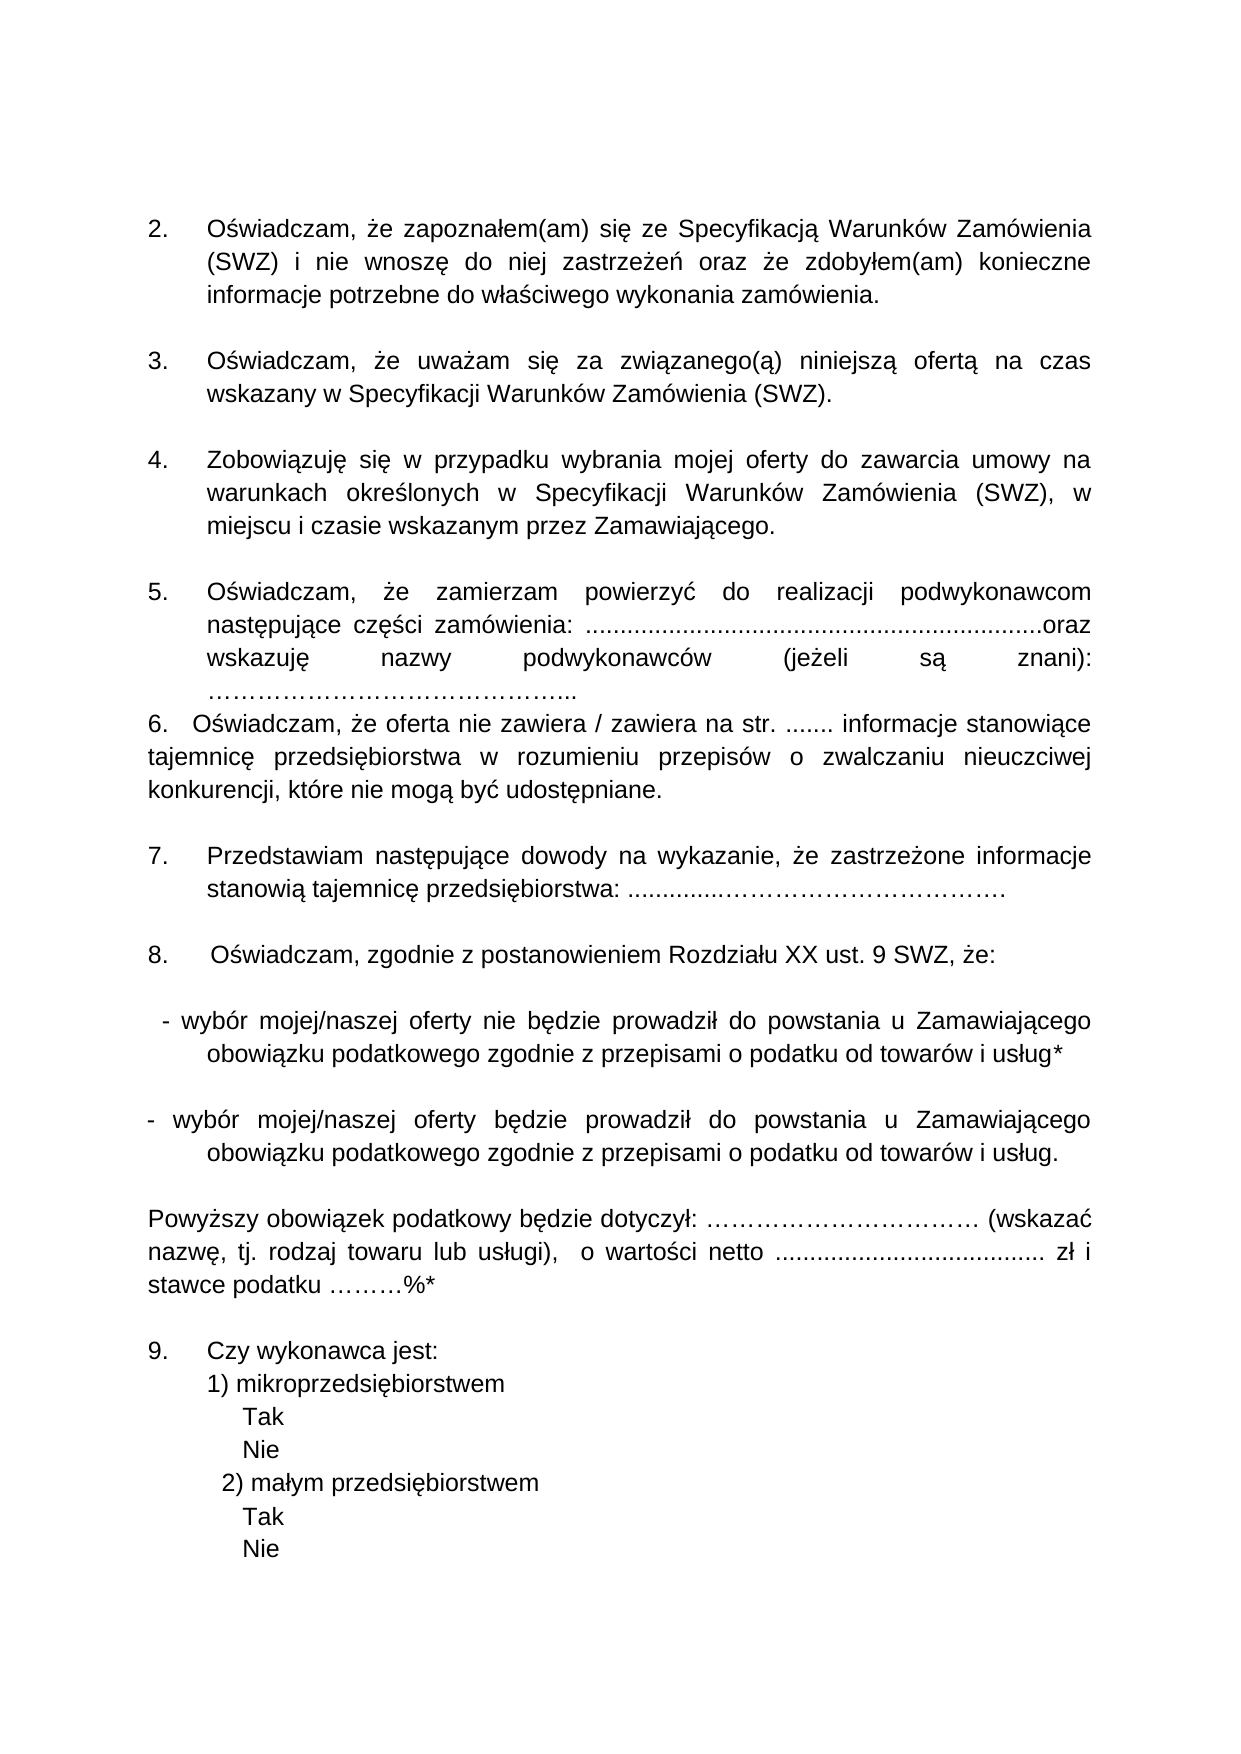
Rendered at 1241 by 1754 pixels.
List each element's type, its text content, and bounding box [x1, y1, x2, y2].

text 2. Oświadczam, że zapoznałem(am) się ze Specyfikacją Warunków Zamówienia (SWZ) i nie wnoszę do niej zastrzeżeń oraz że zdobyłem(am) konieczne informacje potrzebne do właściwego wykonania zamówienia. [148, 214, 1093, 308]
text 8. Oświadczam, zgodnie z postanowieniem Rozdziału XX ust. 9 SWZ, że: [148, 940, 1093, 969]
list Powyższy obowiązek podatkowy będzie dotyczył: …………………………… (wskazać nazwę, tj. rodzaj towaru lub usługi), o wartości netto ....................................... zł i stawce podatku ………%* [148, 1204, 1093, 1299]
text Tak [148, 1402, 1093, 1431]
text Nie [148, 1534, 1093, 1563]
text 4. Zobowiązuję się w przypadku wybrania mojej oferty do zawarcia umowy na warunkach określonych w Specyfikacji Warunków Zamówienia (SWZ), w miejscu i czasie wskazanym przez Zamawiającego. [148, 445, 1093, 539]
list - wybór mojej/naszej oferty nie będzie prowadził do powstania u Zamawiającego obowiązku podatkowego zgodnie z przepisami o podatku od towarów i usług* [162, 1006, 1093, 1068]
text Tak [148, 1501, 1093, 1530]
list - wybór mojej/naszej oferty będzie prowadził do powstania u Zamawiającego obowiązku podatkowego zgodnie z przepisami o podatku od towarów i usług. [147, 1105, 1093, 1167]
text 3. Oświadczam, że uważam się za związanego(ą) niniejszą ofertą na czas wskazany w Specyfikacji Warunków Zamówienia (SWZ). [148, 346, 1093, 407]
text Nie [148, 1435, 1093, 1464]
text 9. Czy wykonawca jest: [148, 1336, 1093, 1365]
text 6. Oświadczam, że oferta nie zawiera / zawiera na str. ....... informacje stanowiące tajemnicę przedsiębiorstwa w rozumieniu przepisów o zwalczaniu nieuczciwej konkurencji, które nie mogą być udostępniane. [148, 709, 1093, 804]
text 7. Przedstawiam następujące dowody na wykazanie, że zastrzeżone informacje stanowią tajemnicę przedsiębiorstwa: ..............……………………………. [148, 841, 1093, 903]
text 2) małym przedsiębiorstwem [148, 1468, 1093, 1497]
text 1) mikroprzedsiębiorstwem [207, 1369, 1093, 1398]
text 5. Oświadczam, że zamierzam powierzyć do realizacji podwykonawcom następujące części zamówienia: ..................................................................oraz wskazuję nazwy podwykonawców (jeżeli są znani): ……………………………………... [148, 577, 1093, 705]
